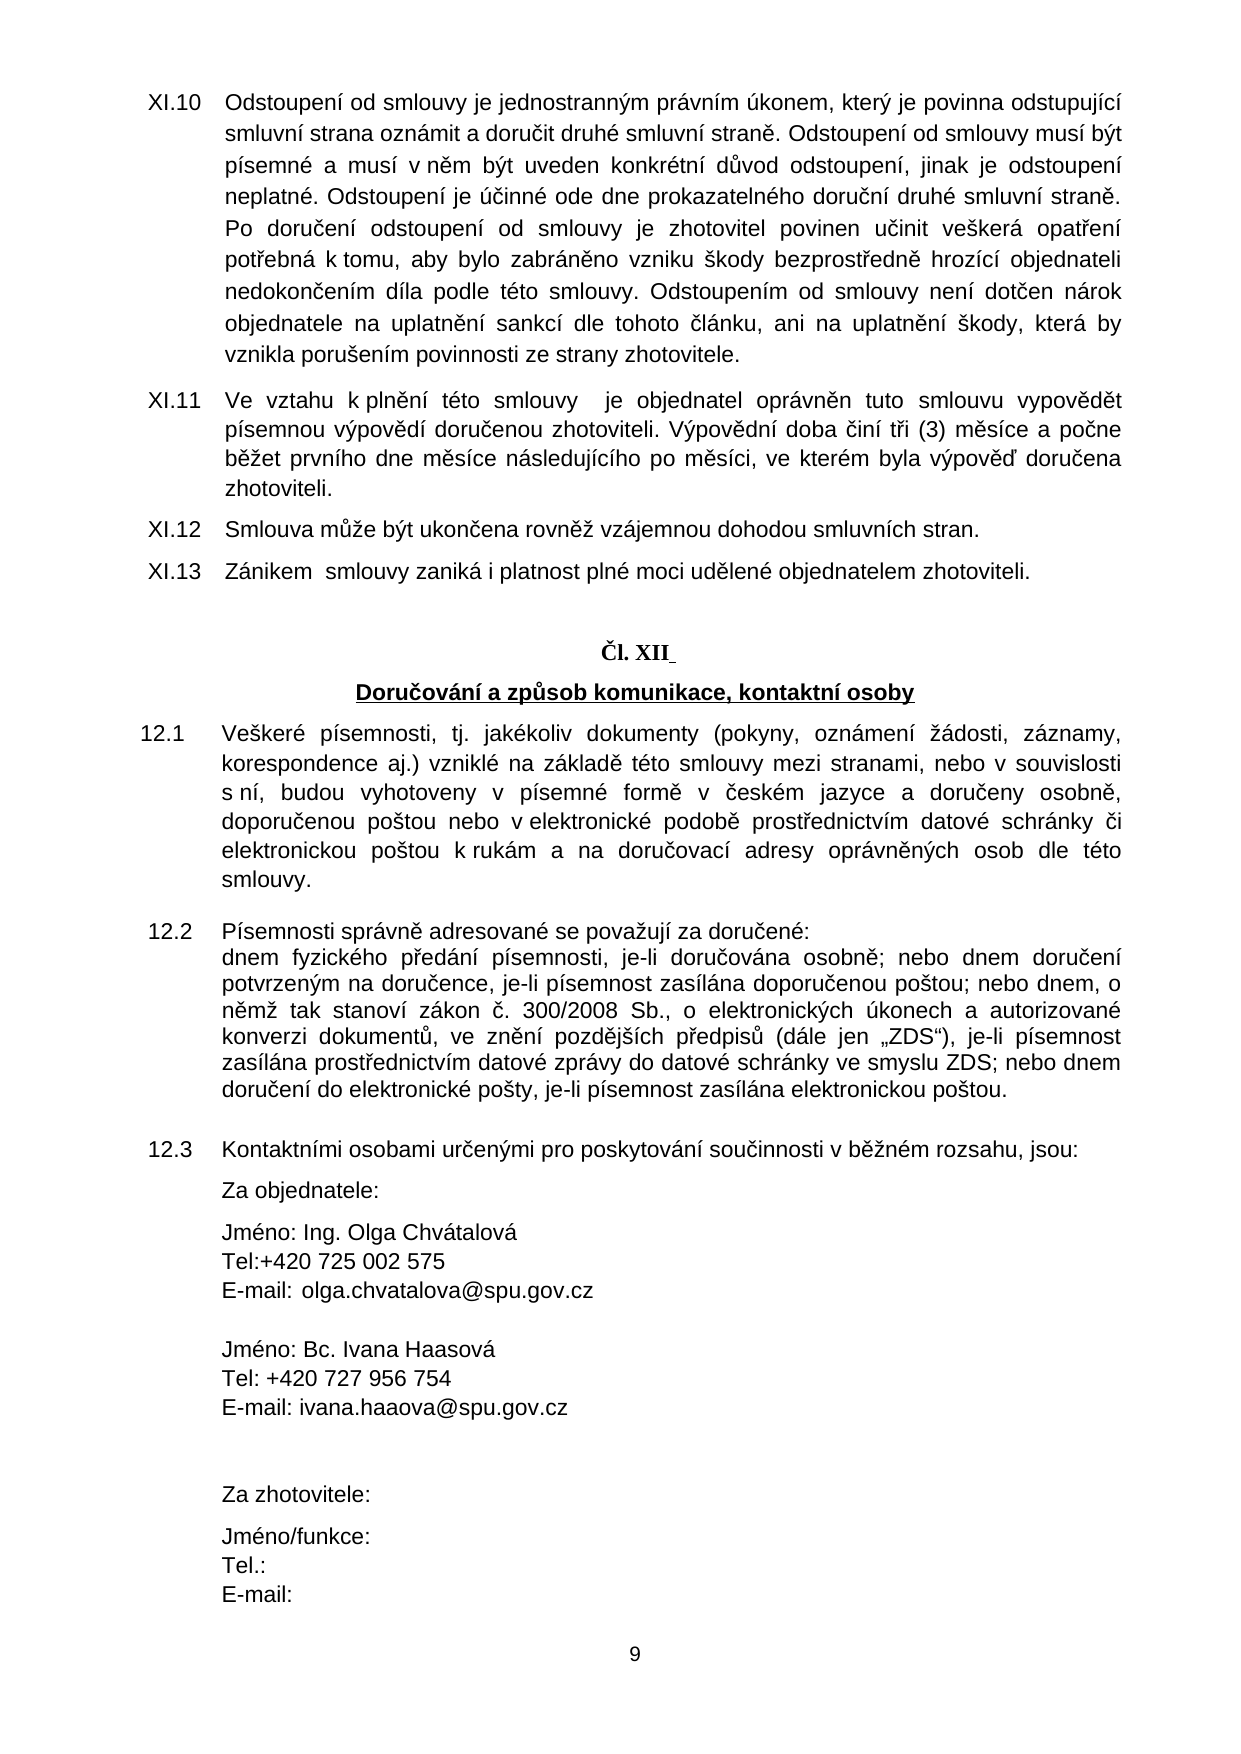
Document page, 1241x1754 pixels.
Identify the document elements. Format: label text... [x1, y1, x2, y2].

list Veškeré písemnosti, tj. jakékoliv dokumenty (pokyny, oznámení žádosti, záznamy, korespondence aj.) vzniklé na základě této smlouvy mezi stranami, nebo v souvislosti s ní, budou vyhotoveny v písemné formě v českém jazyce a doručeny osobně, doporučenou poštou nebo v elektronické podobě prostřednictvím datové schránky či elektronickou poštou k rukám a na doručovací adresy oprávněných osob dle této smlouvy. [140, 718, 1122, 893]
list Doručování a způsob komunikace, kontaktní osoby [148, 679, 1122, 705]
text E-mail: olga.chvatalova@spu.gov.cz [192, 1275, 1122, 1304]
text Tel:+420 725 002 575 [192, 1246, 1122, 1275]
text Za objednatele: [221, 1175, 1122, 1204]
text E-mail: ivana.haaova@spu.gov.cz [192, 1392, 1122, 1421]
text Tel.: [192, 1550, 1122, 1579]
list Odstoupení od smlouvy je jednostranným právním úkonem, který je povinna odstupující smluvní strana oznámit a doručit druhé smluvní straně. Odstoupení od smlouvy musí být písemné a musí v něm být uveden konkrétní důvod odstoupení, jinak je odstoupení neplatné. Odstoupení je účinné ode dne prokazatelného doruční druhé smluvní straně. Po doručení odstoupení od smlouvy je zhotovitel povinen učinit veškerá opatření potřebná k tomu, aby bylo zabráněno vzniku škody bezprostředně hrozící objednateli nedokončením díla podle této smlouvy. Odstoupením od smlouvy není dotčen nárok objednatele na uplatnění sankcí dle tohoto článku, ani na uplatnění škody, která by vznikla porušením povinnosti ze strany zhotovitele. [148, 89, 1122, 367]
list Zánikem smlouvy zaniká i platnost plné moci udělené objednatelem zhotoviteli. [148, 556, 1122, 585]
list Kontaktními osobami určenými pro poskytování součinnosti v běžném rozsahu, jsou: [148, 1134, 1122, 1163]
text Jméno: Ing. Olga Chvátalová [148, 1217, 1122, 1246]
text dnem fyzického předání písemnosti, je-li doručována osobně; nebo dnem doručení potvrzeným na doručence, je-li písemnost zasílána doporučenou poštou; nebo dnem, o němž tak stanoví zákon č. 300/2008 Sb., o elektronických úkonech a autorizované konverzi dokumentů, ve znění pozdějších předpisů (dále jen „ZDS“), je-li písemnost zasílána prostřednictvím datové zprávy do datové schránky ve smyslu ZDS; nebo dnem doručení do elektronické pošty, je-li písemnost zasílána elektronickou poštou. [222, 944, 1122, 1102]
text Za zhotovitele: [192, 1479, 1122, 1509]
list Ve vztahu k plnění této smlouvy je objednatel oprávněn tuto smlouvu vypovědět písemnou výpovědí doručenou zhotoviteli. Výpovědní doba činí tři (3) měsíce a počne běžet prvního dne měsíce následujícího po měsíci, ve kterém byla výpověď doručena zhotoviteli. [148, 385, 1122, 502]
list Písemnosti správně adresované se považují za doručené: [148, 918, 1122, 944]
text E-mail: [192, 1579, 1122, 1609]
text Jméno: Bc. Ivana Haasová [148, 1334, 1122, 1363]
list Smlouva může být ukončena rovněž vzájemnou dohodou smluvních stran. [148, 514, 1122, 543]
text Tel: +420 727 956 754 [192, 1363, 1122, 1392]
text Jméno/funkce: [192, 1521, 1122, 1550]
